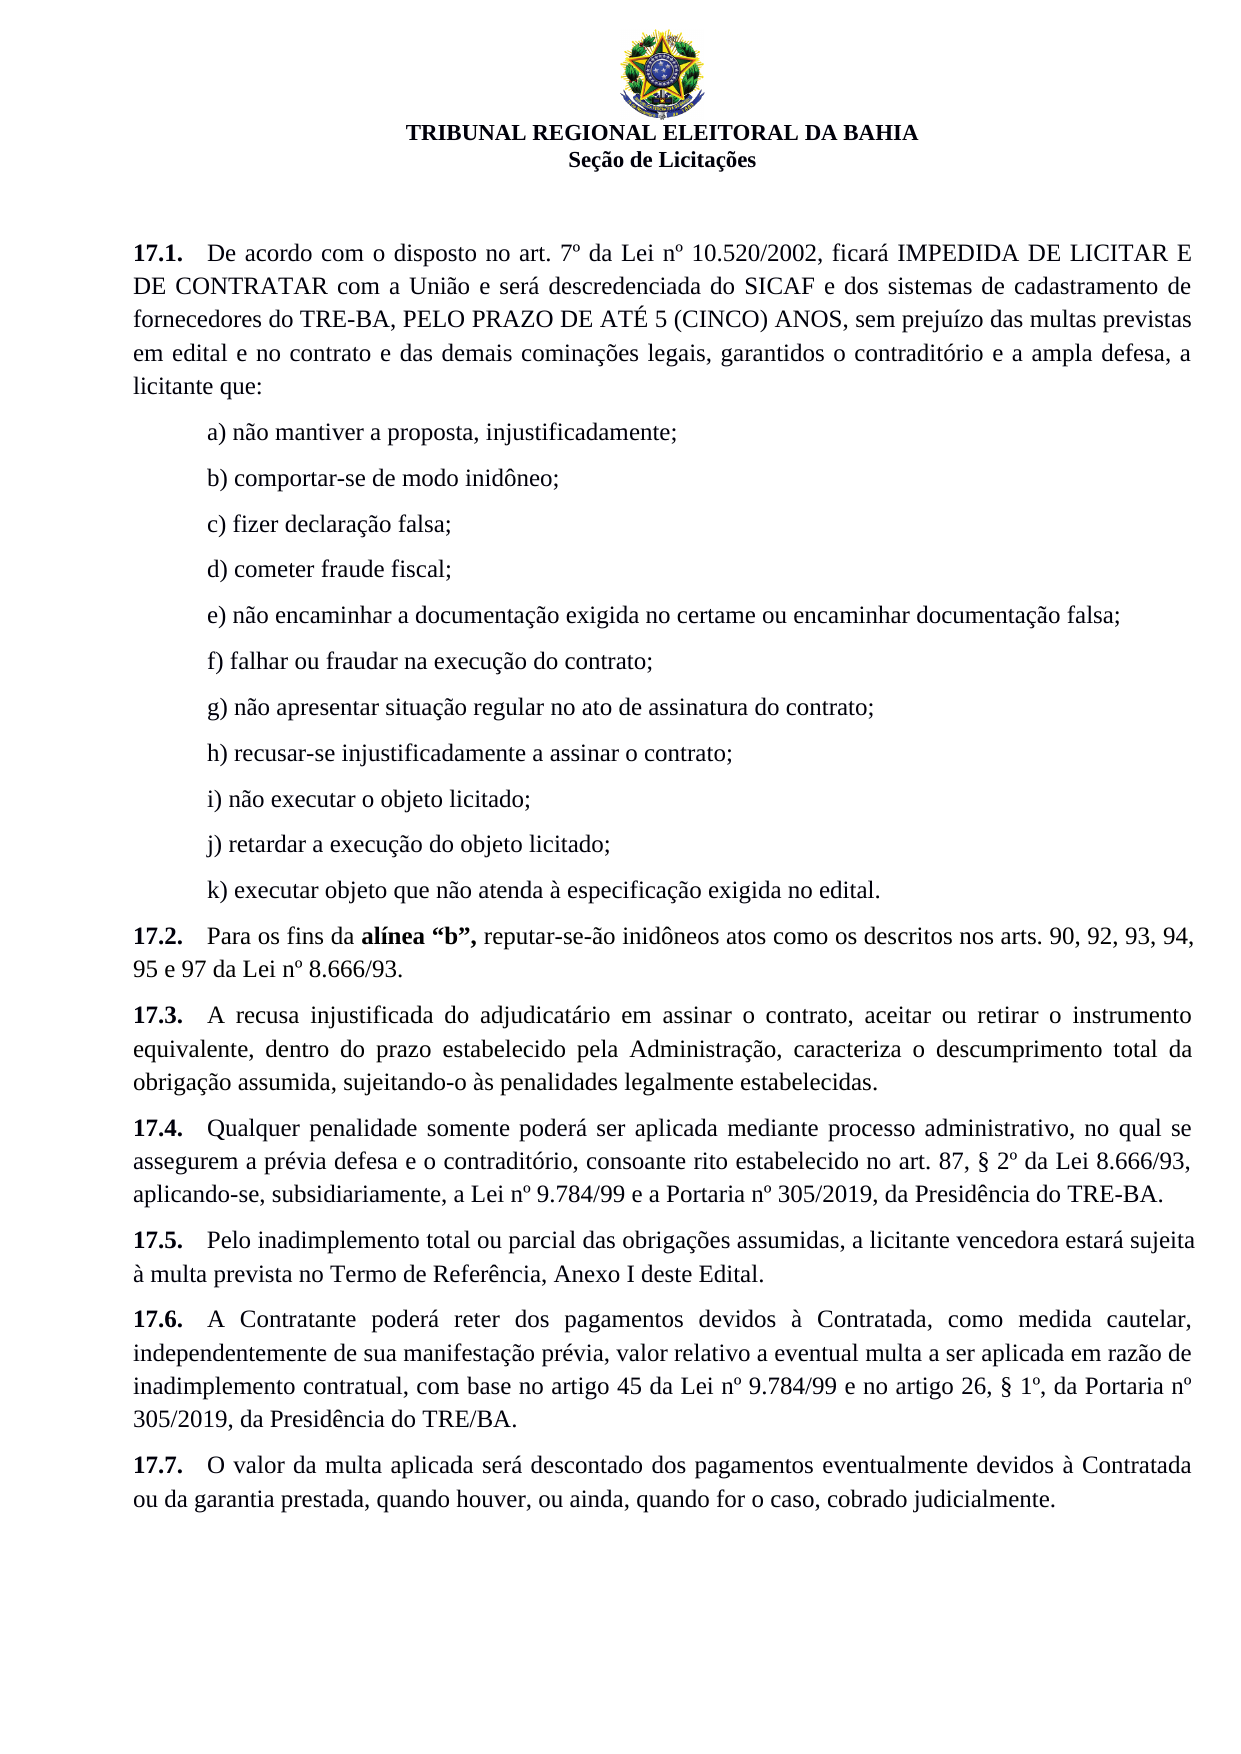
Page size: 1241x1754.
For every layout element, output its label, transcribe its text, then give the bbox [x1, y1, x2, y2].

text h) recusar-se injustificadamente a assinar o contrato; [207, 734, 1196, 768]
text 17.1. De acordo com o disposto no art. 7º da Lei nº 10.520/2002, ficará IMPEDIDA DE LICITAR E DE CONTRATAR com a União e será descredenciada do SICAF e dos sistemas de cadastramento de fornecedores do TRE-BA, PELO PRAZO DE ATÉ 5 (CINCO) ANOS, sem prejuízo das multas previstas em edital e no contrato e das demais cominações legais, garantidos o contraditório e a ampla defesa, a licitante que: [133, 234, 1193, 401]
text f) falhar ou fraudar na execução do contrato; [207, 643, 1196, 676]
text 17.3. A recusa injustificada do adjudicatário em assinar o contrato, aceitar ou retirar o instrumento equivalente, dentro do prazo estabelecido pela Administração, caracteriza o descumprimento total da obrigação assumida, sujeitando-o às penalidades legalmente estabelecidas. [133, 1062, 1193, 1097]
text g) não apresentar situação regular no ato de assinatura do contrato; [207, 689, 1196, 722]
text a) não mantiver a proposta, injustificadamente; [207, 414, 1196, 447]
text 17.5. Pelo inadimplemento total ou parcial das obrigações assumidas, a licitante vencedora estará sujeita à multa prevista no Termo de Referência, Anexo I deste Edital. [133, 1222, 1196, 1289]
text j) retardar a execução do objeto licitado; [207, 826, 1196, 859]
text 17.6. A Contratante poderá reter dos pagamentos devidos à Contratada, como medida cautelar, independentemente de sua manifestação prévia, valor relativo a eventual multa a ser aplicada em razão de inadimplemento contratual, com base no artigo 45 da Lei nº 9.784/99 e no artigo 26, § 1º, da Portaria nº 305/2019, da Presidência do TRE/BA. [133, 1301, 1193, 1434]
text i) não executar o objeto licitado; [207, 780, 1196, 814]
text 17.4. Qualquer penalidade somente poderá ser aplicada mediante processo administrativo, no qual se assegurem a prévia defesa e o contraditório, consoante rito estabelecido no art. 87, § 2º da Lei 8.666/93, aplicando-se, subsidiariamente, a Lei nº 9.784/99 e a Portaria nº 305/2019, da Presidência do TRE-BA. [133, 1109, 1193, 1209]
text 17.3. A recusa injustificada do adjudicatário em assinar o contrato, aceitar ou retirar o instrumento equivalente, dentro do prazo estabelecido pela Administração, caracteriza o descumprimento total da obrigação assumida, sujeitando-o às penalidades legalmente estabelecidas. [133, 997, 1193, 1034]
text d) cometer fraude fiscal; [207, 551, 1196, 584]
text c) fizer declaração falsa; [207, 505, 1196, 539]
text 17.7. O valor da multa aplicada será descontado dos pagamentos eventualmente devidos à Contratada ou da garantia prestada, quando houver, ou ainda, quando for o caso, cobrado judicialmente. [133, 1447, 1193, 1514]
text e) não encaminhar a documentação exigida no certame ou encaminhar documentação falsa; [207, 597, 1196, 630]
text k) executar objeto que não atenda à especificação exigida no edital. [207, 872, 1196, 905]
text 17.2. Para os fins da alínea “b”, reputar-se-ão inidôneos atos como os descritos nos arts. 90, 92, 93, 94, 95 e 97 da Lei nº 8.666/93. [133, 918, 1196, 984]
text b) comportar-se de modo inidôneo; [207, 459, 1196, 493]
